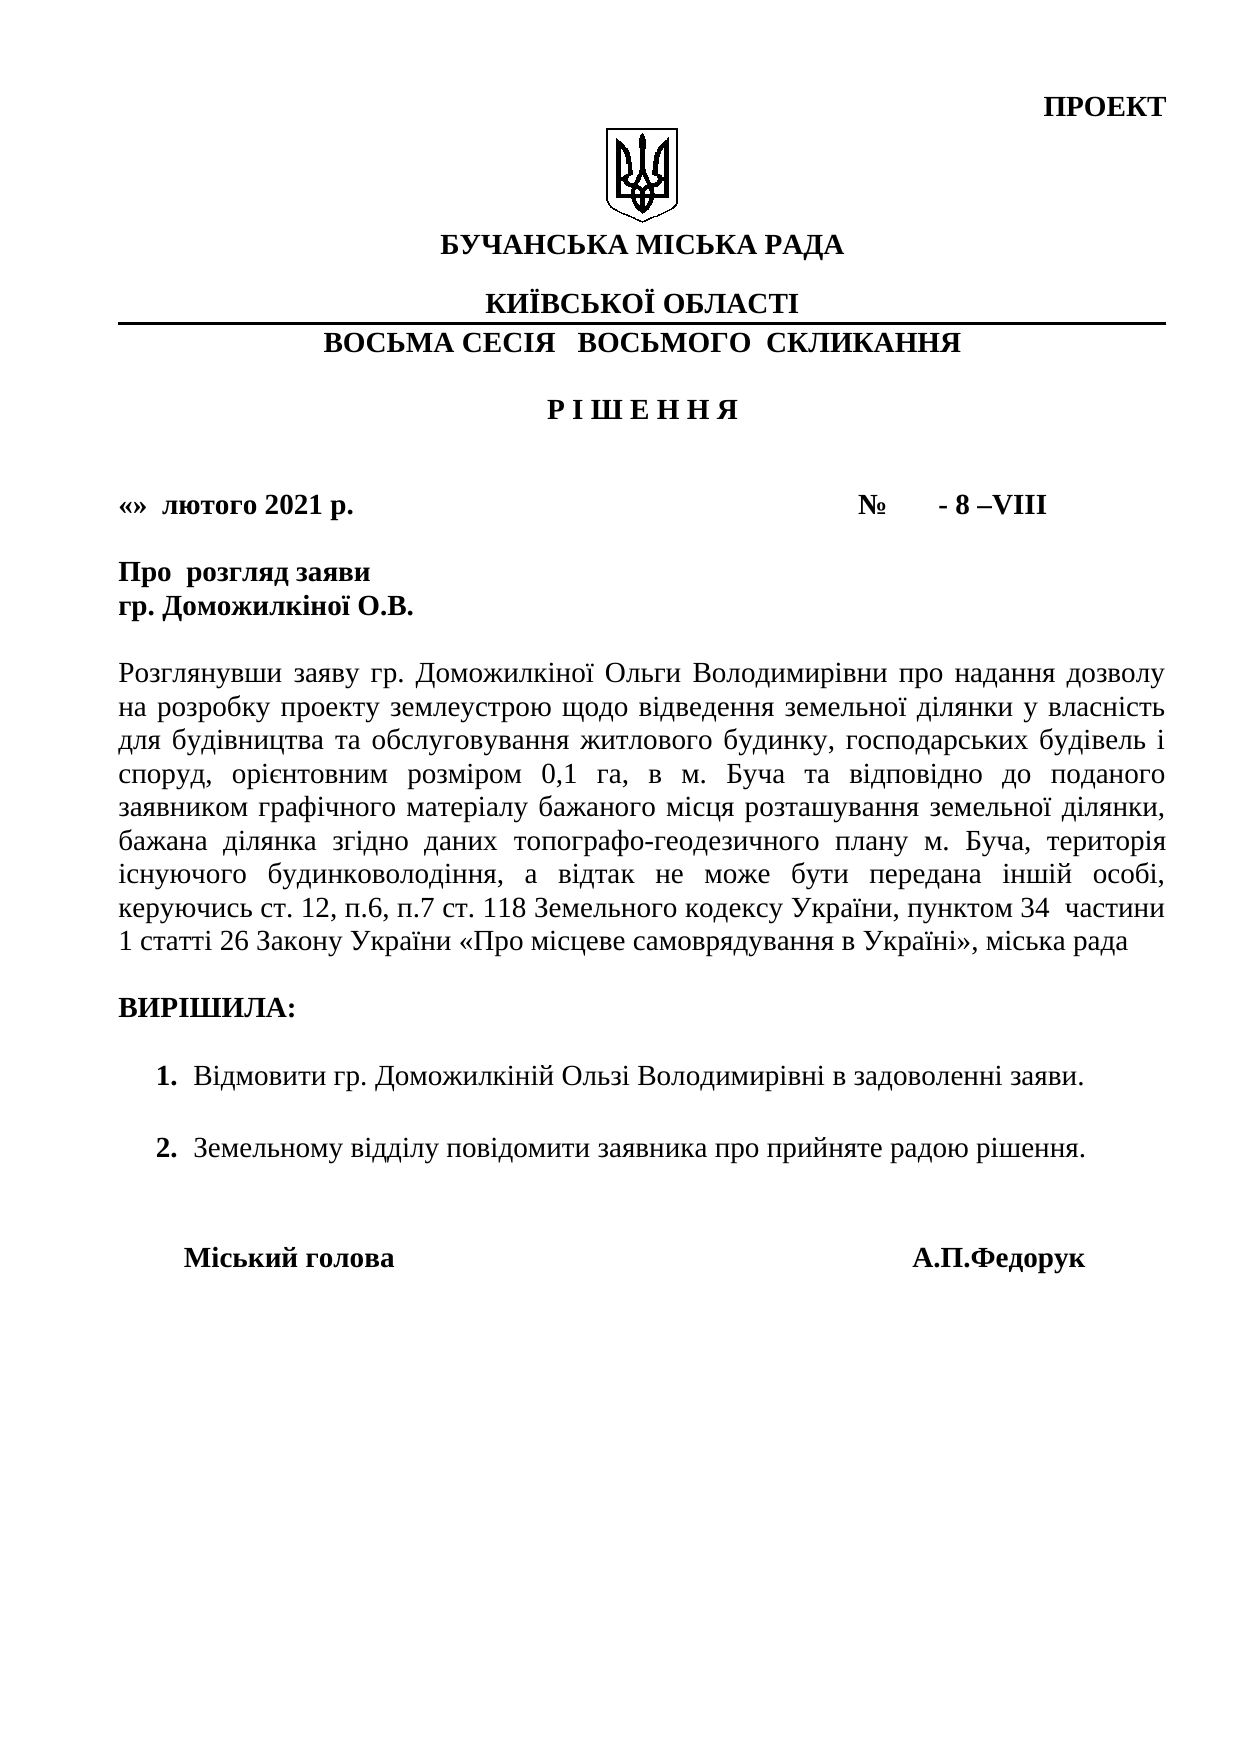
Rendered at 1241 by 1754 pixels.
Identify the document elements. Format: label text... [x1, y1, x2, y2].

text БУЧАНСЬКА МІСЬКА РАДА [118, 227, 1166, 260]
text ВИРІШИЛА: [118, 991, 1166, 1024]
text Р І Ш Е Н Н Я [118, 392, 1166, 426]
text гр. Доможилкіної О.В. [118, 588, 1166, 622]
text ПРОЕКТ [118, 89, 1166, 122]
list Відмовити гр. Доможилкіній Ользі Володимирівні в задоволенні заяви. [156, 1058, 1166, 1091]
text Розглянувши заяву гр. Доможилкіної Ольги Володимирівни про надання дозволу на розробку проекту землеустрою щодо відведення земельної ділянки у власність для будівництва та обслуговування житлового будинку, господарських будівель і споруд, орієнтовним розміром 0,1 га, в м. Буча та відповідно до поданого заявником графічного матеріалу бажаного місця розташування земельної ділянки, бажана ділянка згідно даних топографо-геодезичного плану м. Буча, територія існуючого будинковолодіння, а відтак не може бути передана іншій особі, керуючись ст. 12, п.6, п.7 ст. 118 Земельного кодексу України, пунктом 34 частини 1 статті 26 Закону України «Про місцеве самоврядування в Україні», міська рада [118, 655, 1166, 957]
list Земельному відділу повідомити заявника про прийняте радою рішення. [156, 1130, 1166, 1163]
text ВОСЬМА СЕСІЯ ВОСЬМОГО СКЛИКАННЯ [118, 325, 1166, 358]
text Міський голова А.П.Федорук [118, 1240, 1166, 1274]
text Про розгляд заяви [118, 554, 1166, 588]
text «» лютого 2021 р. № - 8 –VІІІ [118, 487, 1166, 521]
text КИЇВСЬКОЇ ОБЛАСТІ [118, 286, 1166, 322]
